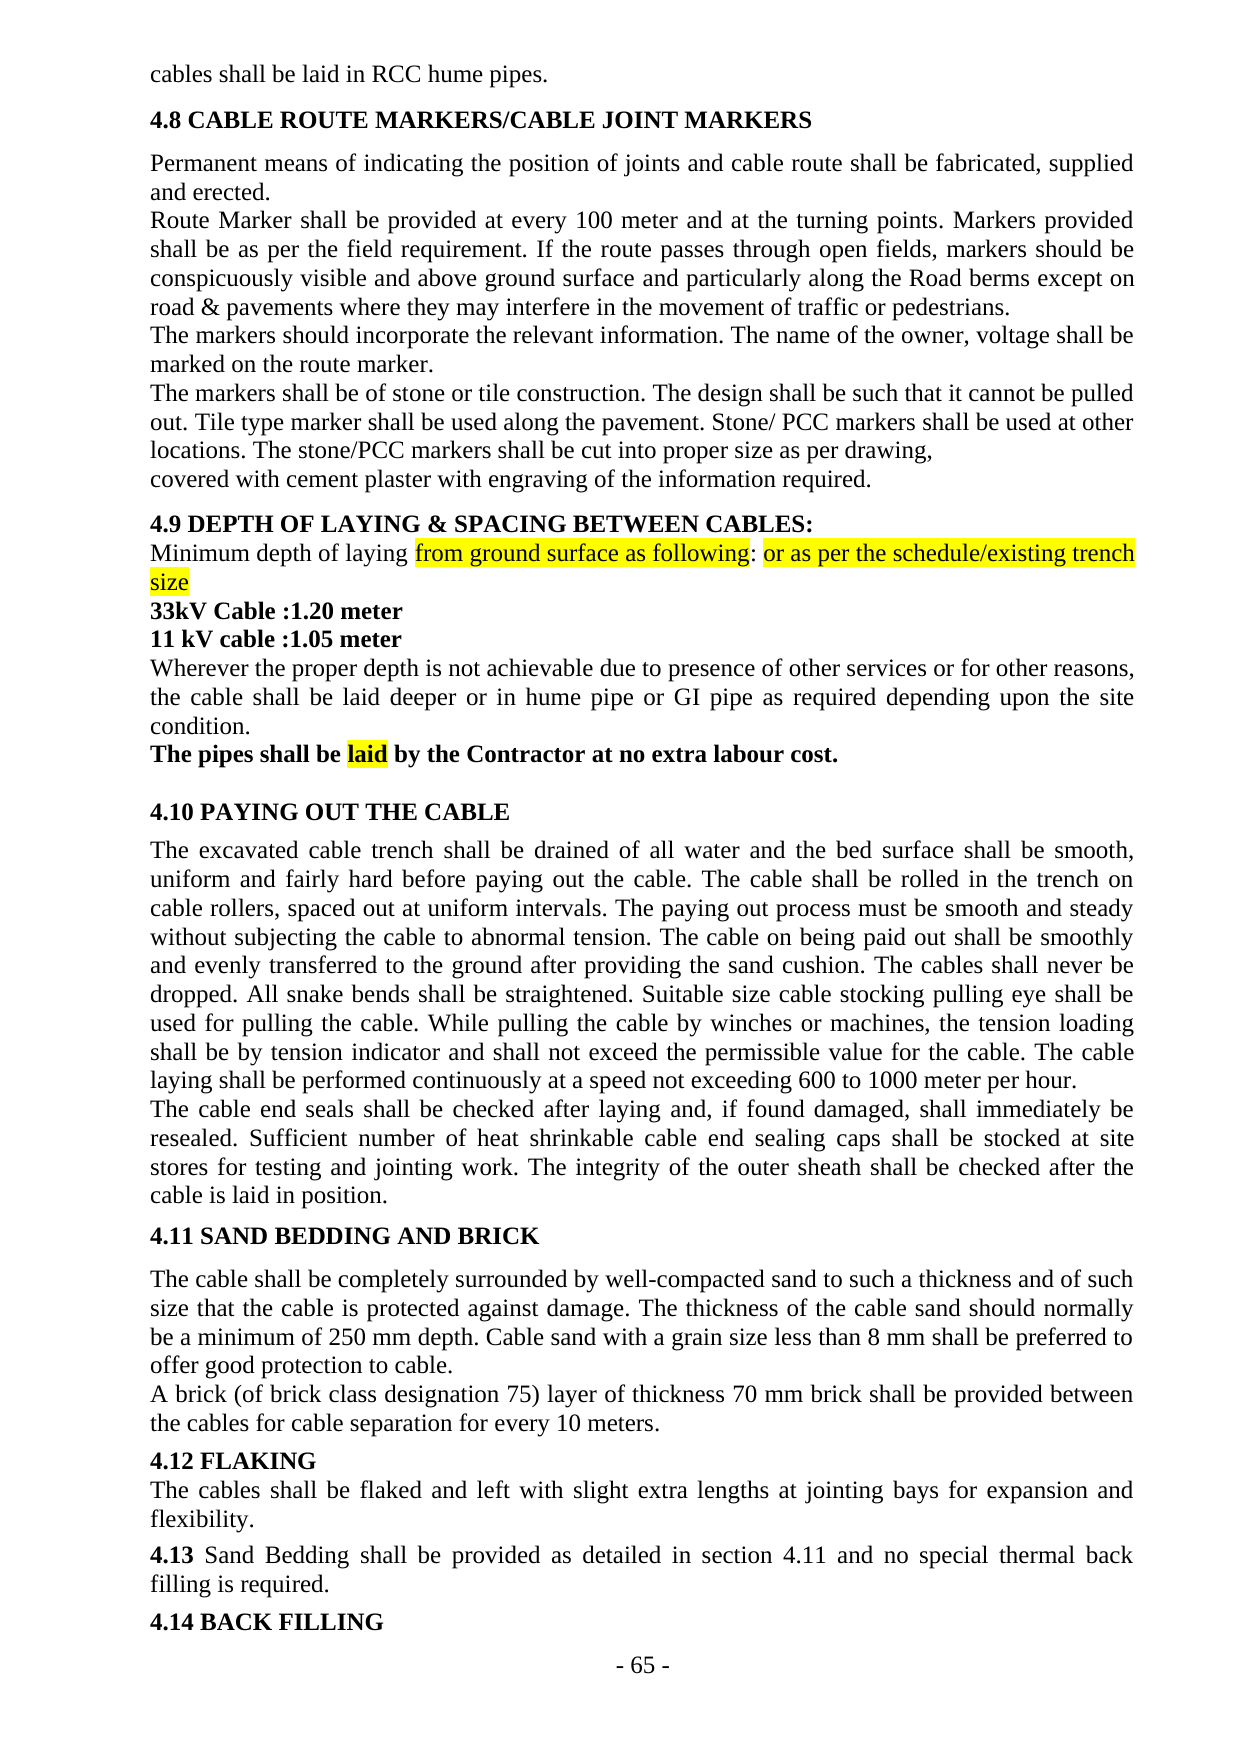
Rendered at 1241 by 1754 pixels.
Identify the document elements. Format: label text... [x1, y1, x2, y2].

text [150, 59, 1135, 88]
text The pipes shall be laid by the Contractor at no extra labour cost. [150, 739, 1135, 768]
text The cable shall be completely surrounded by well-compacted sand to such a thickness and of such size that the cable is protected against damage. The thickness of the cable sand should normally be a minimum of 250 mm depth. Cable sand with a grain size less than 8 mm shall be preferred to offer good protection to cable. [150, 1264, 1135, 1379]
text Permanent means of indicating the position of joints and cable route shall be fabricated, supplied and erected. [150, 148, 1135, 205]
text Minimum depth of laying from ground surface as following: or as per the schedule/existing trench size [150, 538, 1135, 596]
text 4.14 BACK FILLING [150, 1607, 1135, 1636]
text Route Marker shall be provided at every 100 meter and at the turning points. Markers provided shall be as per the field requirement. If the route passes through open fields, markers should be conspicuously visible and above ground surface and particularly along the Road berms except on road & pavements where they may interfere in the movement of traffic or pedestrians. [150, 205, 1135, 320]
text MARKERS/CABLE JOINT MARKERS [150, 105, 1135, 133]
text The cable end seals shall be checked after laying and, if found damaged, shall immediately be resealed. Sufficient number of heat shrinkable cable end sealing caps shall be stocked at site stores for testing and jointing work. The integrity of the outer sheath shall be checked after the cable is laid in position. [150, 1094, 1135, 1209]
text 33kV Cable :1.20 meter [150, 596, 1135, 624]
text covered with cement plaster with engraving of the information required. [150, 464, 1135, 493]
text 4.10 PAYING OUT THE CABLE [150, 797, 1135, 826]
text 11 kV cable :1.05 meter [150, 624, 1135, 653]
text The excavated cable trench shall be drained of all water and the bed surface shall be smooth, uniform and fairly hard before paying out the cable. The cable shall be rolled in the trench on cable rollers, spaced out at uniform intervals. The paying out process must be smooth and steady without subjecting the cable to abnormal tension. The cable on being paid out shall be smoothly and evenly transferred to the ground after providing the sand cushion. The cables shall never be dropped. All snake bends shall be straightened. Suitable size cable stocking pulling eye shall be used for pulling the cable. While pulling the cable by winches or machines, the tension loading shall be by tension indicator and shall not exceed the permissible value for the cable. The cable laying shall be performed continuously at a speed not exceeding 600 to 1000 meter per hour. [150, 835, 1135, 1094]
text A brick (of brick class designation 75) layer of thickness 70 mm brick shall be provided between the cables for cable separation for every 10 meters. [150, 1379, 1135, 1437]
text 4.12 FLAKING [150, 1446, 1135, 1475]
text The cables shall be flaked and left with slight extra lengths at jointing bays for expansion and flexibility. [150, 1475, 1135, 1533]
text 4.11 SAND BEDDING AND BRICK [150, 1221, 1135, 1250]
text 4.9 DEPTH OF LAYING & SPACING BETWEEN CABLES: [150, 509, 1135, 538]
text The markers should incorporate the relevant information. The name of the owner, voltage shall be marked on the route marker. [150, 320, 1135, 378]
text Wherever the proper depth is not achievable due to presence of other services or for other reasons, the cable shall be laid deeper or in hume pipe or GI pipe as required depending upon the site condition. [150, 653, 1135, 739]
text The markers shall be of stone or tile construction. The design shall be such that it cannot be pulled out. Tile type marker shall be used along the pavement. Stone/ PCC markers shall be used at other locations. The stone/PCC markers shall be cut into proper size as per drawing, [150, 378, 1135, 464]
text 4.13 Sand Bedding shall be provided as detailed in section 4.11 and no special thermal back filling is required. [150, 1540, 1135, 1597]
